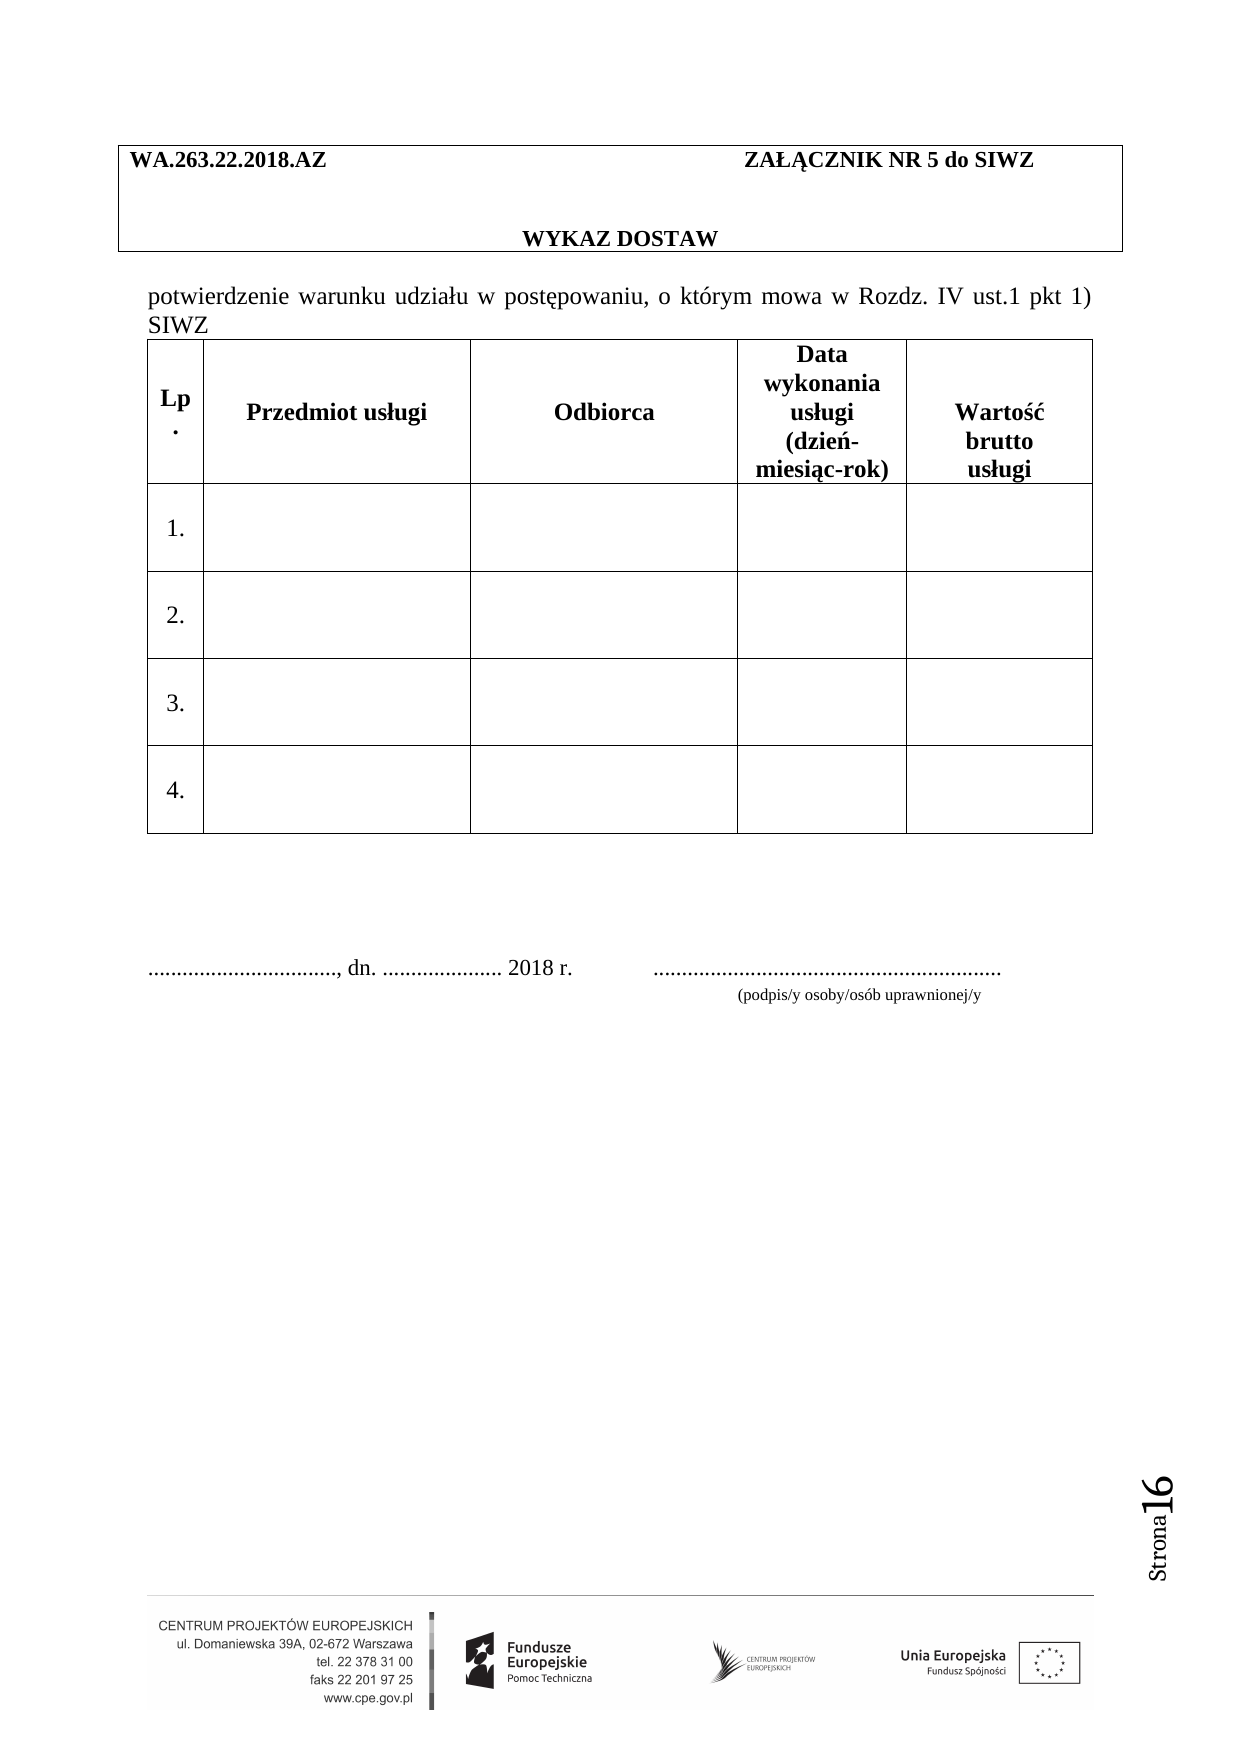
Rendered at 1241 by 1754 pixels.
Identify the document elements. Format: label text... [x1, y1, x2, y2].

table_cell [471, 746, 737, 832]
table_header Wartość brutto usługi [907, 340, 1092, 483]
table_cell 1. [148, 484, 203, 571]
table_cell [907, 659, 1092, 745]
table_cell [204, 484, 470, 571]
table_header Data wykonania usługi (dzień-miesiąc-rok) [738, 340, 906, 483]
table_cell [204, 572, 470, 658]
table_cell [907, 484, 1092, 571]
table_cell [738, 484, 906, 571]
text ................................., dn. ..................... 2018 r. ............................................................. [148, 954, 1093, 981]
table_header Odbiorca [471, 340, 737, 483]
table_header Przedmiot usługi [204, 340, 470, 483]
table_cell 2. [148, 572, 203, 658]
table_cell 4. [148, 746, 203, 832]
table_cell [471, 484, 737, 571]
table_cell [907, 746, 1092, 832]
table_cell [738, 572, 906, 658]
table_header Lp. [148, 340, 203, 483]
table_cell Wykaz DOSTAW [119, 225, 1122, 251]
picture [147, 1595, 1094, 1710]
table_cell [738, 659, 906, 745]
table_cell [204, 746, 470, 832]
table_cell [738, 746, 906, 832]
table_cell [471, 572, 737, 658]
table_cell 3. [148, 659, 203, 745]
table_cell [204, 659, 470, 745]
text (podpis/y osoby/osób uprawnionej/y [738, 984, 1093, 1004]
table_header WA.263.22.2018.AZ ZAŁĄCZNIK NR 5 do SIWZ [119, 146, 1122, 225]
table_cell [471, 659, 737, 745]
text potwierdzenie warunku udziału w postępowaniu, o którym mowa w Rozdz. IV ust.1 pkt 1) SIWZ [148, 281, 1093, 338]
table_cell [907, 572, 1092, 658]
